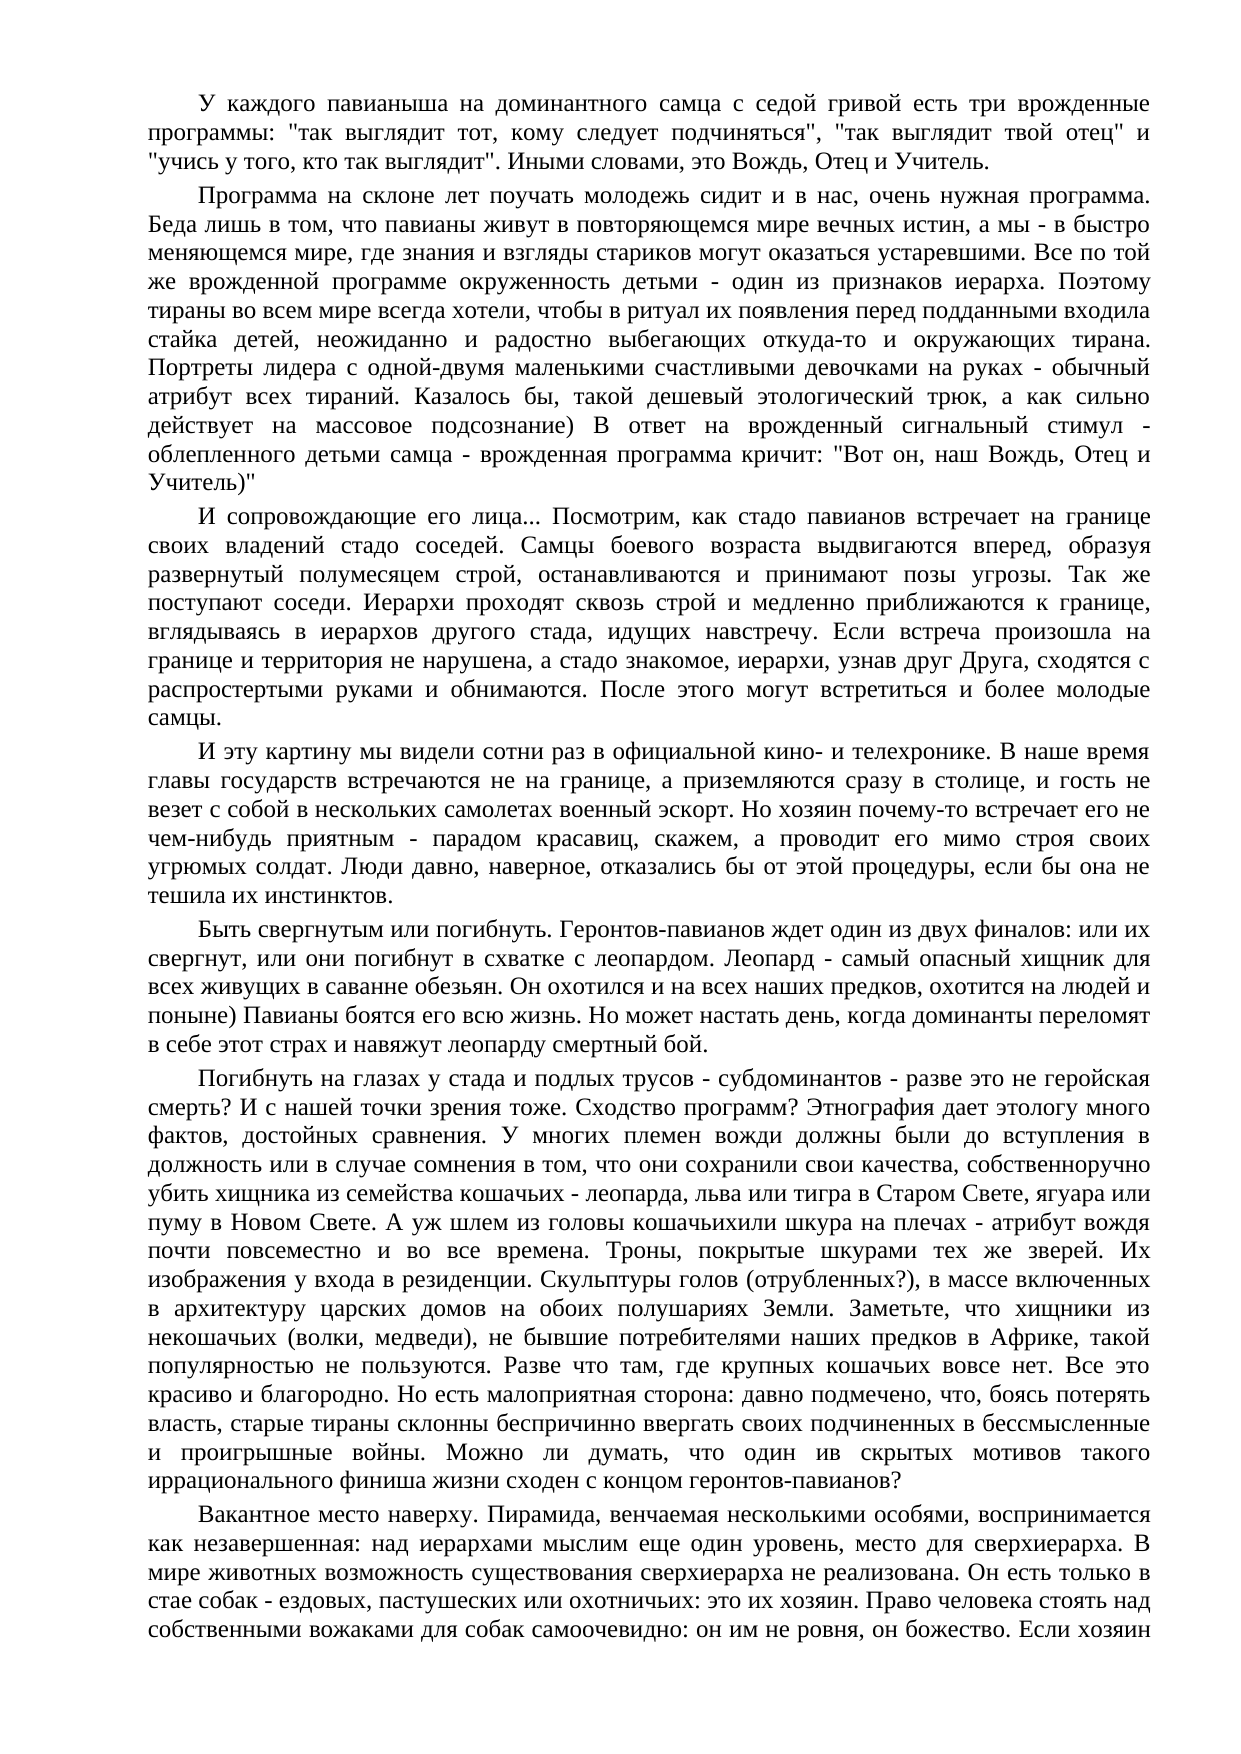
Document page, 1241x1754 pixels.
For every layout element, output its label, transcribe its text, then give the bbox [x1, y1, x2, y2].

text Погибнуть на глазах у стада и подлых трусов - субдоминантов - разве это не геройская смерть? И с нашей точки зрения тоже. Сходство программ? Этнография дает этологу много фактов, достойных сравнения. У многих племен вожди должны были до вступления в должность или в случае сомнения в том, что они сохранили свои качества, собственноручно убить хищника из семейства кошачьих - леопарда, льва или тигра в Старом Свете, ягуара или пуму в Новом Свете. А уж шлем из головы кошачьихили шкура на плечах - атрибут вождя почти повсеместно и во все времена. Троны, покрытые шкурами тех же зверей. Их изображения у входа в резиденции. Скульптуры голов (отрубленных?), в массе включенных в архитектуру царских домов на обоих полушариях Земли. Заметьте, что хищники из некошачьих (волки, медведи), не бывшие потребителями наших предков в Африке, такой популярностью не пользуются. Разве что там, где крупных кошачьих вовсе нет. Все это красиво и благородно. Но есть малоприятная сторона: давно подмечено, что, боясь потерять власть, старые тираны склонны беспричинно ввергать своих подчиненных в бессмысленные и проигрышные войны. Можно ли думать, что один ив скрытых мотивов такого иррационального финиша жизни сходен с концом геронтов-павианов? [148, 1063, 1152, 1494]
text Быть свергнутым или погибнуть. Геронтов-павианов ждет один из двух финалов: или их свергнут, или они погибнут в схватке с леопардом. Леопард - самый опасный хищник для всех живущих в саванне обезьян. Он охотился и на всех наших предков, охотится на людей и поныне) Павианы боятся его всю жизнь. Но может настать день, когда доминанты переломят в себе этот страх и навяжут леопарду смертный бой. [148, 914, 1152, 1058]
text У каждого павианыша на доминантного самца с седой гривой есть три врожденные программы: "так выглядит тот, кому следует подчиняться", "так выглядит твой отец" и "учись у того, кто так выглядит". Иными словами, это Вождь, Отец и Учитель. [148, 88, 1152, 175]
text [148, 1499, 1152, 1643]
text Программа на склоне лет поучать молодежь сидит и в нас, очень нужная программа. Беда лишь в том, что павианы живут в повторяющемся мире вечных истин, а мы - в быстро меняющемся мире, где знания и взгляды стариков могут оказаться устаревшими. Все по той же врожденной программе окруженность детьми - один из признаков иерарха. Поэтому тираны во всем мире всегда хотели, чтобы в ритуал их появления перед подданными входила стайка детей, неожиданно и радостно выбегающих откуда-то и окружающих тирана. Портреты лидера с одной-двумя маленькими счастливыми девочками на руках - обычный атрибут всех тираний. Казалось бы, такой дешевый этологический трюк, а как сильно действует на массовое подсознание) В ответ на врожденный сигнальный стимул - облепленного детьми самца - врожденная программа кричит: "Вот он, наш Вождь, Отец и Учитель)" [148, 180, 1152, 496]
text И эту картину мы видели сотни раз в официальной кино- и телехронике. В наше время главы государств встречаются не на границе, а приземляются сразу в столице, и гость не везет с собой в нескольких самолетах военный эскорт. Но хозяин почему-то встречает его не чем-нибудь приятным - парадом красавиц, скажем, а проводит его мимо строя своих угрюмых солдат. Люди давно, наверное, отказались бы от этой процедуры, если бы она не тешила их инстинктов. [148, 736, 1152, 909]
text И сопровождающие его лица... Посмотрим, как стадо павианов встречает на границе своих владений стадо соседей. Самцы боевого возраста выдвигаются вперед, образуя развернутый полумесяцем строй, останавливаются и принимают позы угрозы. Так же поступают соседи. Иерархи проходят сквозь строй и медленно приближаются к границе, вглядываясь в иерархов другого стада, идущих навстречу. Если встреча произошла на границе и территория не нарушена, а стадо знакомое, иерархи, узнав друг Друга, сходятся с распростертыми руками и обнимаются. После этого могут встретиться и более молодые самцы. [148, 501, 1152, 731]
